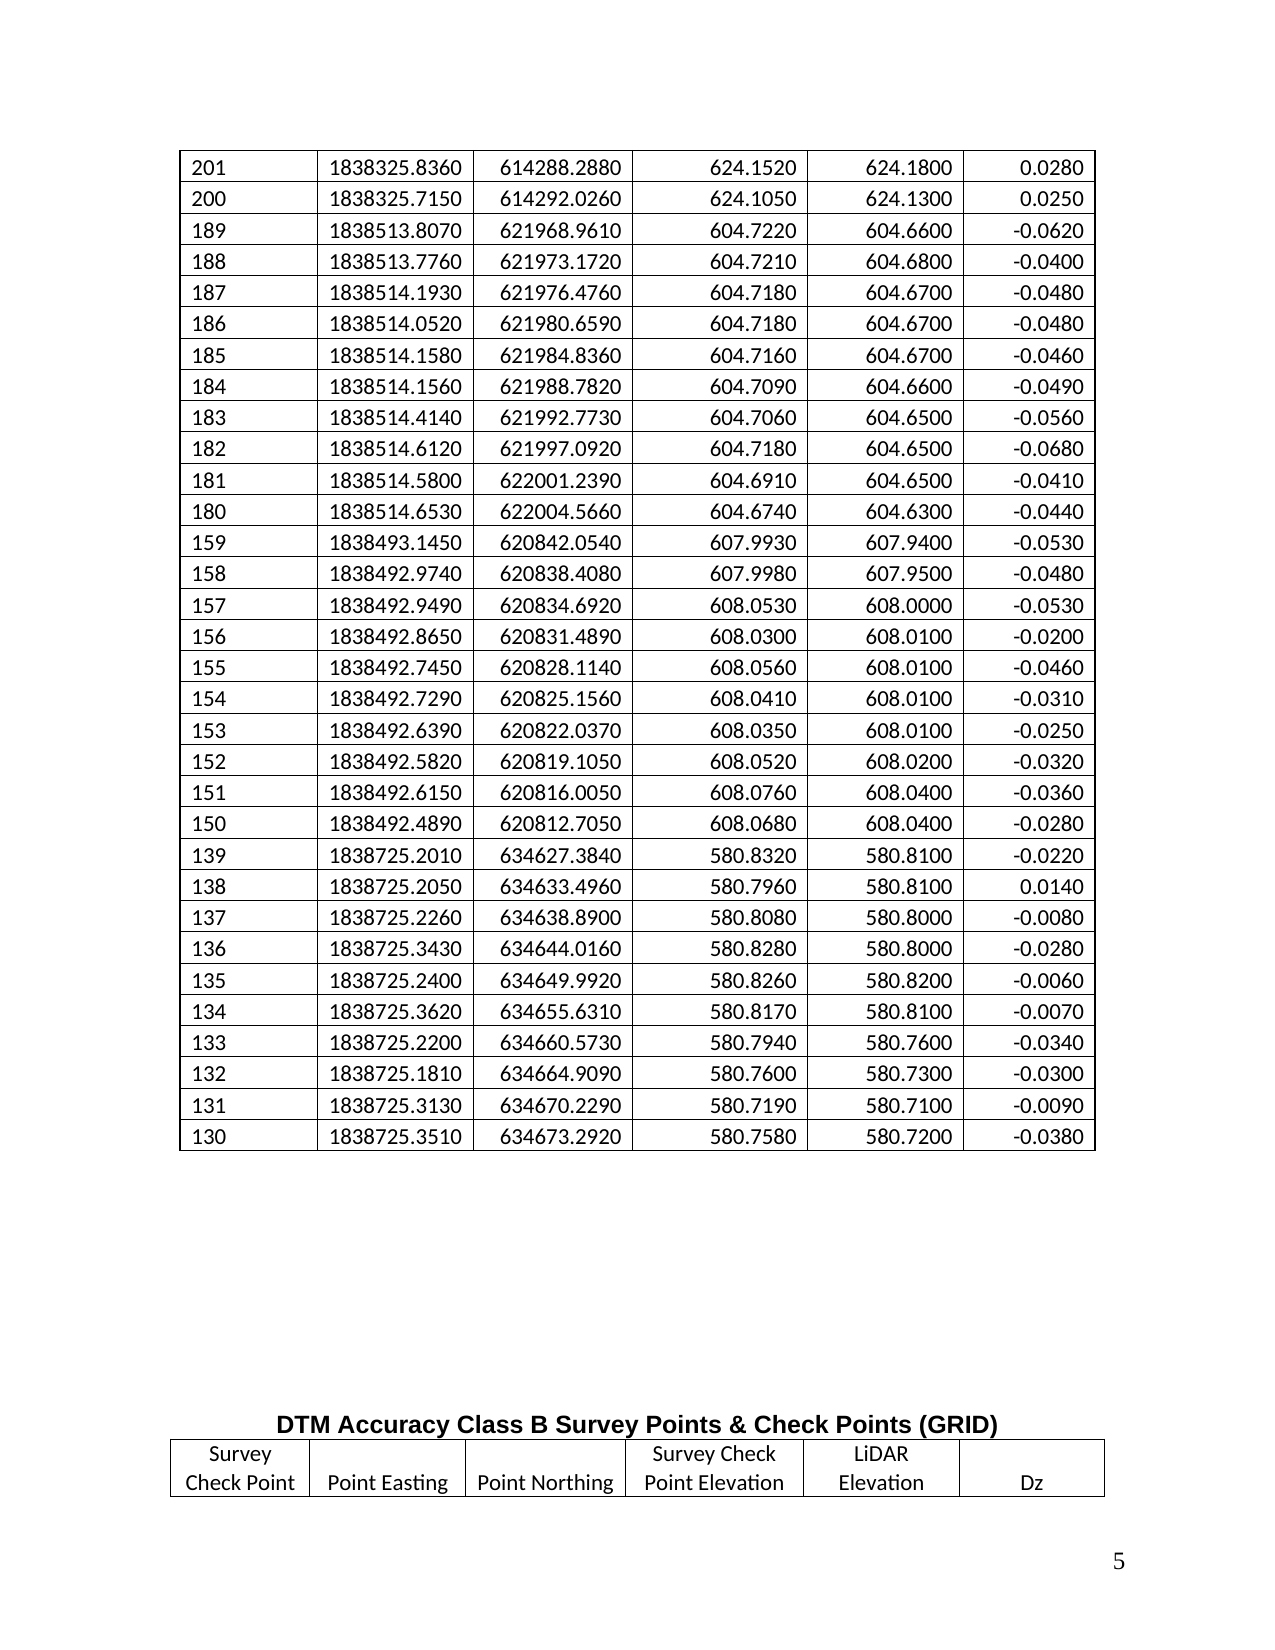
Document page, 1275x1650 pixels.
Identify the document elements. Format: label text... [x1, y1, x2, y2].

table_cell 608.0760 [633, 776, 807, 806]
table_cell 604.6500 [808, 401, 963, 431]
table_cell -0.0480 [964, 557, 1094, 587]
table_cell -0.0400 [964, 245, 1094, 275]
table_cell 153 [181, 714, 317, 744]
table_cell -0.0440 [964, 495, 1094, 525]
table_cell 604.6600 [808, 214, 963, 244]
table_cell 1838492.9740 [318, 557, 473, 587]
table_cell -0.0480 [964, 307, 1094, 337]
table_cell 580.7580 [633, 1120, 807, 1150]
table_cell 621984.8360 [474, 339, 632, 369]
table_cell 186 [181, 307, 317, 337]
table_cell 580.7100 [808, 1089, 963, 1119]
table_cell 607.9500 [808, 557, 963, 587]
table_cell 580.7300 [808, 1057, 963, 1087]
table_cell -0.0220 [964, 839, 1094, 869]
table_cell 155 [181, 651, 317, 681]
table_cell 608.0300 [633, 620, 807, 650]
table_cell 622001.2390 [474, 464, 632, 494]
table_cell 624.1800 [808, 151, 963, 181]
table_cell 621997.0920 [474, 432, 632, 462]
table_cell 634638.8900 [474, 901, 632, 931]
table_cell 1838492.8650 [318, 620, 473, 650]
table_cell -0.0530 [964, 526, 1094, 556]
table_cell 620838.4080 [474, 557, 632, 587]
table_cell -0.0070 [964, 995, 1094, 1025]
table_cell 614292.0260 [474, 182, 632, 212]
table_cell 608.0100 [808, 620, 963, 650]
table_cell 604.7210 [633, 245, 807, 275]
table_cell 1838325.8360 [318, 151, 473, 181]
table_cell 580.8200 [808, 964, 963, 994]
table_cell 620842.0540 [474, 526, 632, 556]
table_cell 1838514.6530 [318, 495, 473, 525]
table_cell 135 [181, 964, 317, 994]
table_header Dz [960, 1440, 1104, 1496]
table_cell 154 [181, 682, 317, 712]
table_cell 182 [181, 432, 317, 462]
table_cell 580.8000 [808, 932, 963, 962]
table_cell 604.6500 [808, 432, 963, 462]
table_cell 604.6700 [808, 307, 963, 337]
table_cell 580.7600 [808, 1026, 963, 1056]
table_cell 136 [181, 932, 317, 962]
table_cell 604.6700 [808, 276, 963, 306]
table_cell 634644.0160 [474, 932, 632, 962]
table_cell 180 [181, 495, 317, 525]
table_cell 620822.0370 [474, 714, 632, 744]
table_cell 604.6700 [808, 339, 963, 369]
table_cell 580.8000 [808, 901, 963, 931]
table_cell 1838493.1450 [318, 526, 473, 556]
table_cell 189 [181, 214, 317, 244]
table_header LiDAR Elevation [804, 1440, 959, 1496]
table_cell 151 [181, 776, 317, 806]
table_cell 130 [181, 1120, 317, 1150]
table_cell 607.9930 [633, 526, 807, 556]
table_cell 604.7180 [633, 432, 807, 462]
table_cell 1838725.2260 [318, 901, 473, 931]
table_cell 604.7160 [633, 339, 807, 369]
table_cell 159 [181, 526, 317, 556]
table_cell 624.1050 [633, 182, 807, 212]
table_cell 181 [181, 464, 317, 494]
table_cell -0.0380 [964, 1120, 1094, 1150]
table_cell 1838725.3510 [318, 1120, 473, 1150]
table_cell 621988.7820 [474, 370, 632, 400]
table_cell 620825.1560 [474, 682, 632, 712]
table_cell 1838725.1810 [318, 1057, 473, 1087]
table_cell 1838514.1560 [318, 370, 473, 400]
table_cell -0.0680 [964, 432, 1094, 462]
table_cell 1838514.1580 [318, 339, 473, 369]
table_cell 580.7600 [633, 1057, 807, 1087]
table_cell 608.0400 [808, 776, 963, 806]
table_cell 607.9400 [808, 526, 963, 556]
table_cell -0.0410 [964, 464, 1094, 494]
table_cell -0.0360 [964, 776, 1094, 806]
table_cell 634649.9920 [474, 964, 632, 994]
table_header Survey Check Point [171, 1440, 309, 1496]
table_cell -0.0250 [964, 714, 1094, 744]
table_cell 152 [181, 745, 317, 775]
table_cell 0.0140 [964, 870, 1094, 900]
table_cell -0.0460 [964, 339, 1094, 369]
table_cell -0.0560 [964, 401, 1094, 431]
table_cell 1838514.4140 [318, 401, 473, 431]
table_cell 580.8280 [633, 932, 807, 962]
table_cell 183 [181, 401, 317, 431]
table_cell 604.7180 [633, 307, 807, 337]
table_cell 604.6600 [808, 370, 963, 400]
table_cell 1838492.6390 [318, 714, 473, 744]
table_cell 1838725.2400 [318, 964, 473, 994]
table_cell 620819.1050 [474, 745, 632, 775]
table_cell 608.0200 [808, 745, 963, 775]
table_cell -0.0300 [964, 1057, 1094, 1087]
table_cell 1838725.2010 [318, 839, 473, 869]
table_cell 604.6300 [808, 495, 963, 525]
table_cell 580.8320 [633, 839, 807, 869]
table_cell 621976.4760 [474, 276, 632, 306]
table_cell -0.0310 [964, 682, 1094, 712]
table_cell 580.7190 [633, 1089, 807, 1119]
table_cell -0.0320 [964, 745, 1094, 775]
table_cell 621992.7730 [474, 401, 632, 431]
table_cell 608.0680 [633, 807, 807, 837]
table_cell 634670.2290 [474, 1089, 632, 1119]
table_cell 138 [181, 870, 317, 900]
table_cell 1838725.2050 [318, 870, 473, 900]
table_cell 137 [181, 901, 317, 931]
table_cell 1838492.4890 [318, 807, 473, 837]
table_cell 580.8080 [633, 901, 807, 931]
table_cell 201 [181, 151, 317, 181]
table_cell 608.0000 [808, 589, 963, 619]
table_cell 1838514.5800 [318, 464, 473, 494]
table_cell 200 [181, 182, 317, 212]
table_cell 607.9980 [633, 557, 807, 587]
table_cell 608.0520 [633, 745, 807, 775]
table_cell 621968.9610 [474, 214, 632, 244]
table_cell 620831.4890 [474, 620, 632, 650]
table_cell 608.0100 [808, 682, 963, 712]
table_cell 185 [181, 339, 317, 369]
table_cell -0.0060 [964, 964, 1094, 994]
table_cell 1838492.5820 [318, 745, 473, 775]
table_cell -0.0530 [964, 589, 1094, 619]
table_cell 580.7200 [808, 1120, 963, 1150]
table_cell 621973.1720 [474, 245, 632, 275]
table_cell 634627.3840 [474, 839, 632, 869]
table_cell 608.0100 [808, 651, 963, 681]
table_cell 1838725.3620 [318, 995, 473, 1025]
table_cell 608.0530 [633, 589, 807, 619]
table_cell 157 [181, 589, 317, 619]
table_cell 624.1300 [808, 182, 963, 212]
table_cell 608.0100 [808, 714, 963, 744]
table_cell 188 [181, 245, 317, 275]
table_cell 621980.6590 [474, 307, 632, 337]
table_cell 1838492.7450 [318, 651, 473, 681]
table_cell 1838492.7290 [318, 682, 473, 712]
table_cell 580.8100 [808, 839, 963, 869]
table_cell 1838725.3430 [318, 932, 473, 962]
table_cell 0.0280 [964, 151, 1094, 181]
table_cell -0.0090 [964, 1089, 1094, 1119]
table_cell -0.0280 [964, 932, 1094, 962]
table_cell 604.6910 [633, 464, 807, 494]
table_cell 1838492.6150 [318, 776, 473, 806]
table_cell 1838514.0520 [318, 307, 473, 337]
table_cell 608.0410 [633, 682, 807, 712]
table_cell 150 [181, 807, 317, 837]
table_cell -0.0340 [964, 1026, 1094, 1056]
table_cell 0.0250 [964, 182, 1094, 212]
table_cell 580.7960 [633, 870, 807, 900]
table_cell 620834.6920 [474, 589, 632, 619]
table_cell 620812.7050 [474, 807, 632, 837]
table_cell 604.7090 [633, 370, 807, 400]
table_cell 604.7060 [633, 401, 807, 431]
table_cell 184 [181, 370, 317, 400]
table_cell 580.7940 [633, 1026, 807, 1056]
table_cell -0.0280 [964, 807, 1094, 837]
table_cell 139 [181, 839, 317, 869]
table_cell 1838725.3130 [318, 1089, 473, 1119]
table_cell 634660.5730 [474, 1026, 632, 1056]
table_cell 132 [181, 1057, 317, 1087]
table_cell -0.0200 [964, 620, 1094, 650]
table_cell 614288.2880 [474, 151, 632, 181]
table_cell 604.6740 [633, 495, 807, 525]
table_cell 634664.9090 [474, 1057, 632, 1087]
table_header Survey Check Point Elevation [626, 1440, 803, 1496]
table_cell 580.8100 [808, 995, 963, 1025]
table_cell -0.0620 [964, 214, 1094, 244]
table_cell 580.8100 [808, 870, 963, 900]
table_cell 1838513.8070 [318, 214, 473, 244]
table_cell 608.0400 [808, 807, 963, 837]
table_cell 634673.2920 [474, 1120, 632, 1150]
table_cell 620828.1140 [474, 651, 632, 681]
table_cell 1838725.2200 [318, 1026, 473, 1056]
table_cell 156 [181, 620, 317, 650]
table_cell 608.0560 [633, 651, 807, 681]
table_cell 131 [181, 1089, 317, 1119]
table_cell 580.8260 [633, 964, 807, 994]
table_cell 634655.6310 [474, 995, 632, 1025]
table_cell 604.6500 [808, 464, 963, 494]
table_cell -0.0080 [964, 901, 1094, 931]
table_cell -0.0490 [964, 370, 1094, 400]
table_cell 1838514.1930 [318, 276, 473, 306]
table_cell 1838492.9490 [318, 589, 473, 619]
table_cell 187 [181, 276, 317, 306]
table_cell -0.0460 [964, 651, 1094, 681]
table_cell 604.7220 [633, 214, 807, 244]
table_cell 604.6800 [808, 245, 963, 275]
table_cell 134 [181, 995, 317, 1025]
table_cell 634633.4960 [474, 870, 632, 900]
text DTM Accuracy Class B Survey Points & Check Points (GRID) [150, 1410, 1125, 1438]
table_cell 622004.5660 [474, 495, 632, 525]
table_cell -0.0480 [964, 276, 1094, 306]
table_cell 608.0350 [633, 714, 807, 744]
table_header Point Northing [466, 1440, 625, 1496]
table_cell 624.1520 [633, 151, 807, 181]
table_cell 1838325.7150 [318, 182, 473, 212]
table_header Point Easting [310, 1440, 465, 1496]
table_cell 620816.0050 [474, 776, 632, 806]
table_cell 1838514.6120 [318, 432, 473, 462]
table_cell 1838513.7760 [318, 245, 473, 275]
table_cell 580.8170 [633, 995, 807, 1025]
table_cell 604.7180 [633, 276, 807, 306]
table_cell 158 [181, 557, 317, 587]
table_cell 133 [181, 1026, 317, 1056]
